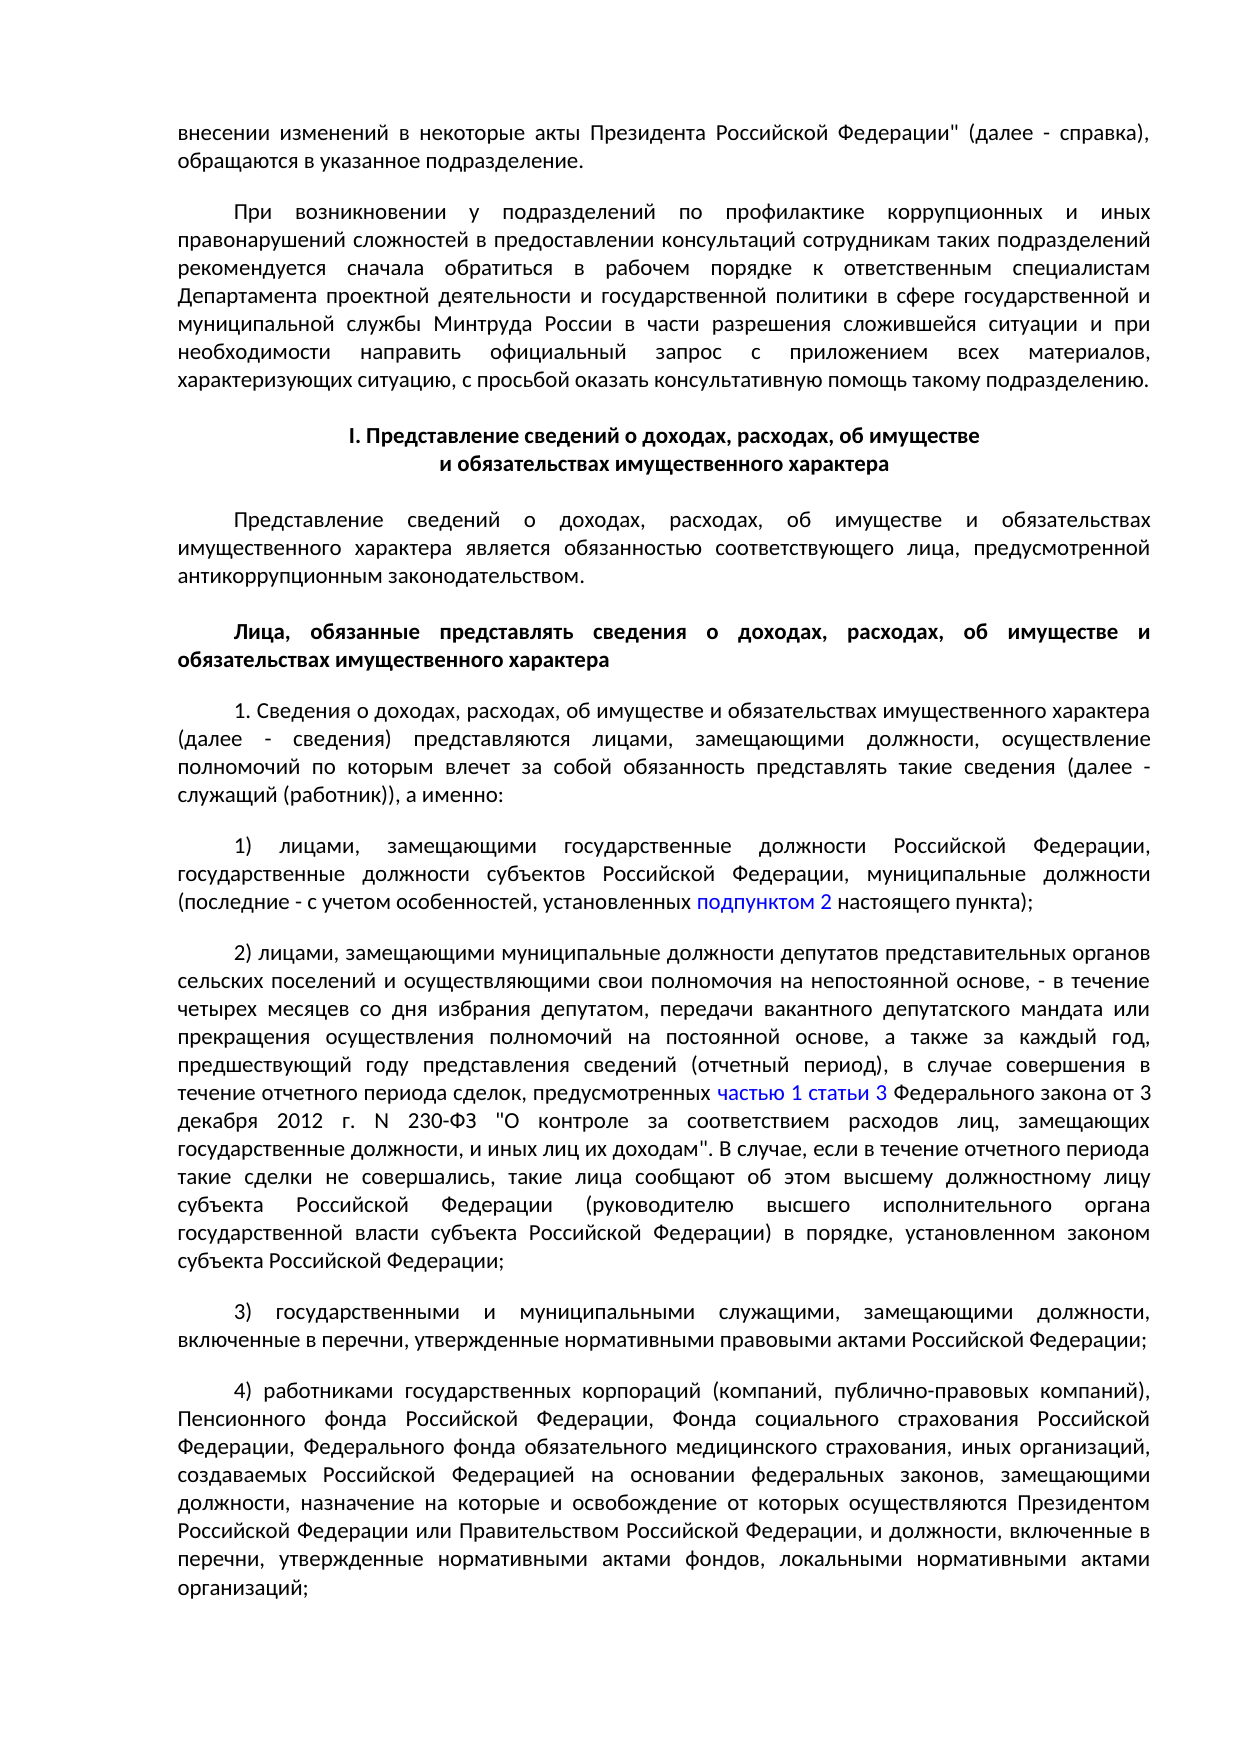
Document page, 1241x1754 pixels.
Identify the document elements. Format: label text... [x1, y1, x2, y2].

text 2) лицами, замещающими муниципальные должности депутатов представительных органов сельских поселений и осуществляющими свои полномочия на непостоянной основе, - в течение четырех месяцев со дня избрания депутатом, передачи вакантного депутатского мандата или прекращения осуществления полномочий на постоянной основе, а также за каждый год, предшествующий году представления сведений (отчетный период), в случае совершения в течение отчетного периода сделок, предусмотренных частью 1 статьи 3 Федерального закона от 3 декабря 2012 г. N 230-ФЗ "О контроле за соответствием расходов лиц, замещающих государственные должности, и иных лиц их доходам". В случае, если в течение отчетного периода такие сделки не совершались, такие лица сообщают об этом высшему должностному лицу субъекта Российской Федерации (руководителю высшего исполнительного органа государственной власти субъекта Российской Федерации) в порядке, установленном законом субъекта Российской Федерации; [177, 938, 1152, 1274]
text 1) лицами, замещающими государственные должности Российской Федерации, государственные должности субъектов Российской Федерации, муниципальные должности (последние - с учетом особенностей, установленных подпунктом 2 настоящего пункта); [177, 831, 1152, 915]
title Лица, обязанные представлять сведения о доходах, расходах, об имуществе и обязательствах имущественного характера [177, 617, 1152, 673]
text Представление сведений о доходах, расходах, об имуществе и обязательствах имущественного характера является обязанностью соответствующего лица, предусмотренной антикоррупционным законодательством. [177, 505, 1152, 589]
text При возникновении у подразделений по профилактике коррупционных и иных правонарушений сложностей в предоставлении консультаций сотрудникам таких подразделений рекомендуется сначала обратиться в рабочем порядке к ответственным специалистам Департамента проектной деятельности и государственной политики в сфере государственной и муниципальной службы Минтруда России в части разрешения сложившейся ситуации и при необходимости направить официальный запрос с приложением всех материалов, характеризующих ситуацию, с просьбой оказать консультативную помощь такому подразделению. [177, 197, 1152, 393]
text 1. Сведения о доходах, расходах, об имуществе и обязательствах имущественного характера (далее - сведения) представляются лицами, замещающими должности, осуществление полномочий по которым влечет за собой обязанность представлять такие сведения (далее - служащий (работник)), а именно: [177, 696, 1152, 808]
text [177, 118, 1152, 174]
text 3) государственными и муниципальными служащими, замещающими должности, включенные в перечни, утвержденные нормативными правовыми актами Российской Федерации; [177, 1297, 1152, 1353]
title I. Представление сведений о доходах, расходах, об имуществе [177, 421, 1152, 449]
title и обязательствах имущественного характера [177, 449, 1152, 477]
text 4) работниками государственных корпораций (компаний, публично-правовых компаний), Пенсионного фонда Российской Федерации, Фонда социального страхования Российской Федерации, Федерального фонда обязательного медицинского страхования, иных организаций, создаваемых Российской Федерацией на основании федеральных законов, замещающими должности, назначение на которые и освобождение от которых осуществляются Президентом Российской Федерации или Правительством Российской Федерации, и должности, включенные в перечни, утвержденные нормативными актами фондов, локальными нормативными актами организаций; [177, 1376, 1152, 1601]
